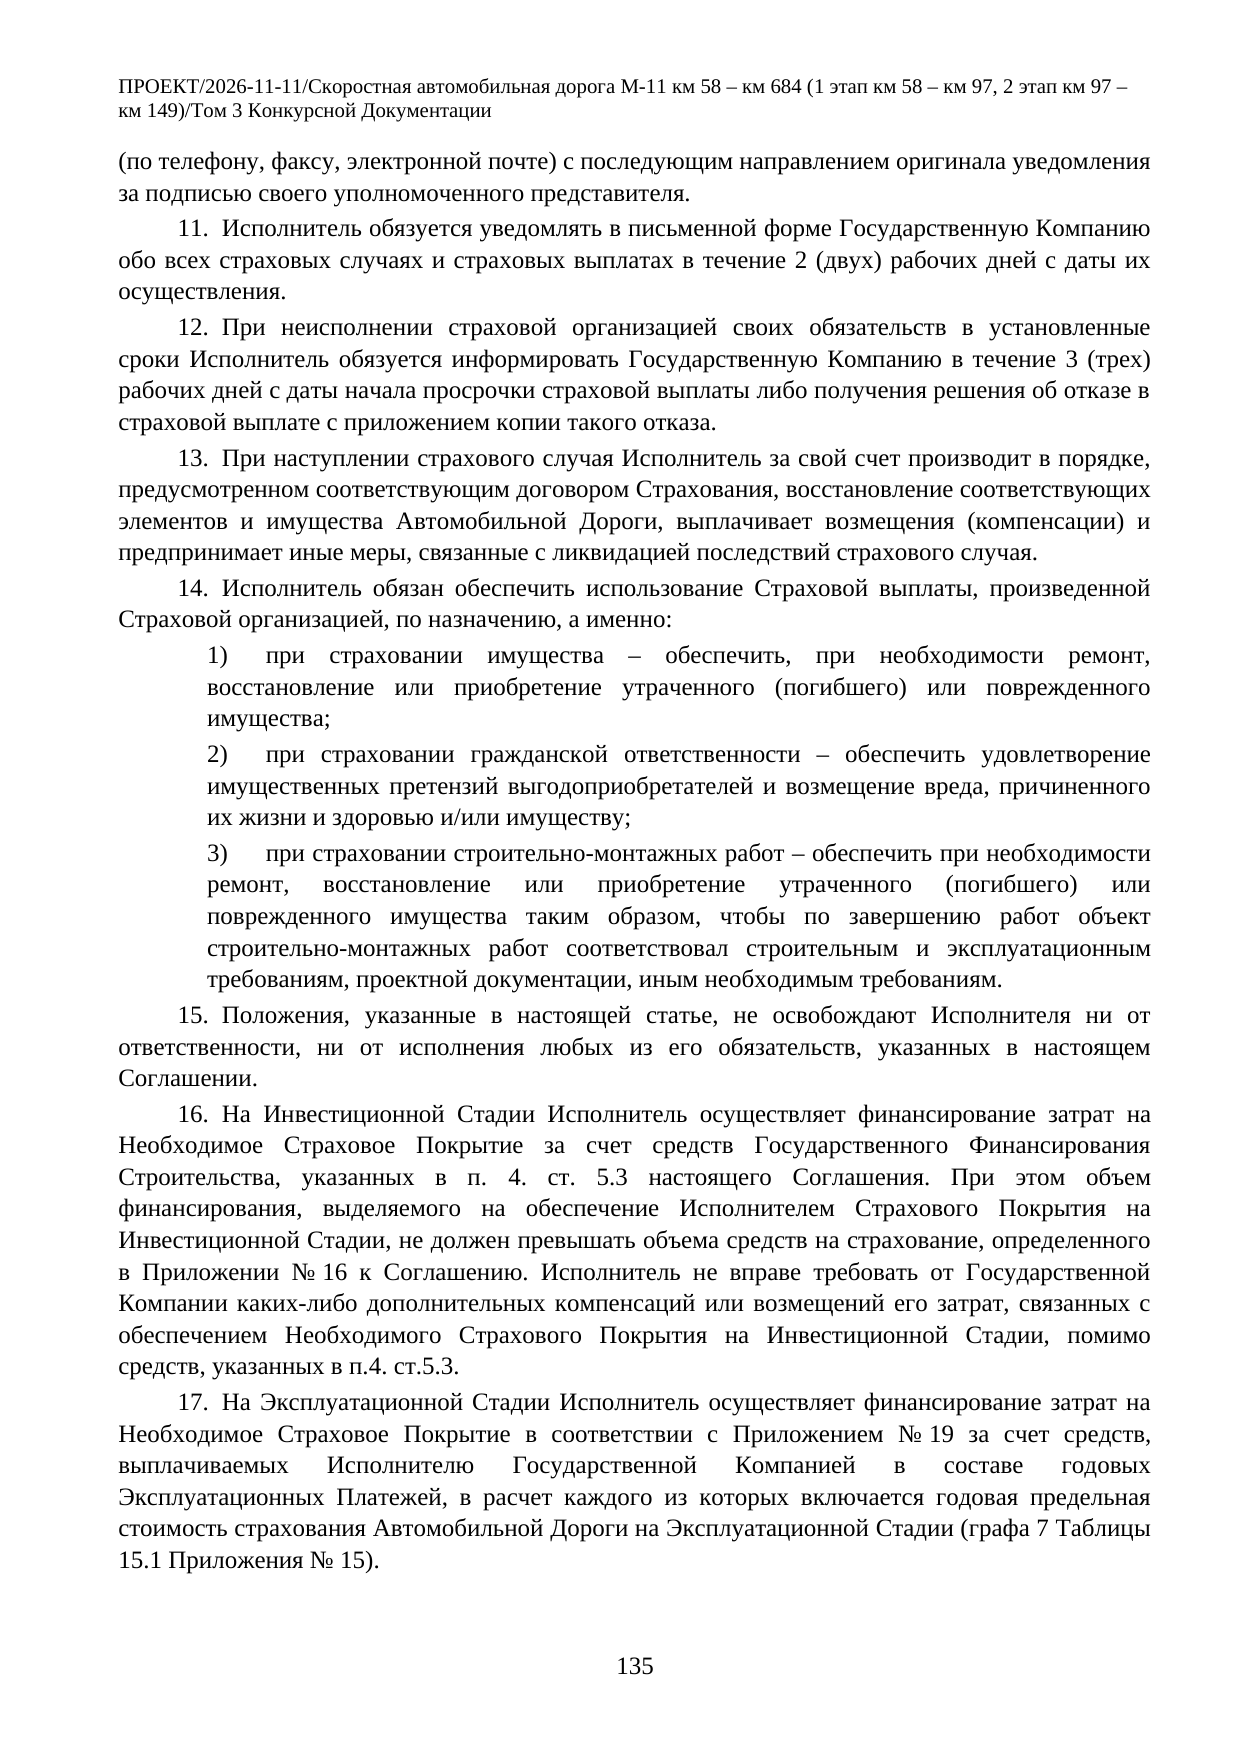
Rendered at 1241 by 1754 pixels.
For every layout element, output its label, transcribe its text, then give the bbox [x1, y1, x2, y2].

subtitle На Эксплуатационной Стадии Исполнитель осуществляет финансирование затрат на Необходимое Страховое Покрытие в соответствии с Приложением № 19 за счет средств, выплачиваемых Исполнителю Государственной Компанией в составе годовых Эксплуатационных Платежей, в расчет каждого из которых включается годовая предельная стоимость страхования Автомобильной Дороги на Эксплуатационной Стадии (графа 7 Таблицы 15.1 Приложения № 15). [118, 1387, 1152, 1574]
subtitle При наступлении страхового случая Исполнитель за свой счет производит в порядке, предусмотренном соответствующим договором Страхования, восстановление соответствующих элементов и имущества Автомобильной Дороги, выплачивает возмещения (компенсации) и предпринимает иные меры, связанные с ликвидацией последствий страхового случая. [118, 443, 1152, 566]
subtitle при страховании гражданской ответственности – обеспечить удовлетворение имущественных претензий выгодоприобретателей и возмещение вреда, причиненного их жизни и здоровью и/или имуществу; [207, 739, 1152, 831]
subtitle На Инвестиционной Стадии Исполнитель осуществляет финансирование затрат на Необходимое Страховое Покрытие за счет средств Государственного Финансирования Строительства, указанных в п. 4. ст. 5.3 настоящего Соглашения. При этом объем финансирования, выделяемого на обеспечение Исполнителем Страхового Покрытия на Инвестиционной Стадии, не должен превышать объема средств на страхование, определенного в Приложении № 16 к Соглашению. Исполнитель не вправе требовать от Государственной Компании каких-либо дополнительных компенсаций или возмещений его затрат, связанных с обеспечением Необходимого Страхового Покрытия на Инвестиционной Стадии, помимо средств, указанных в п.4. ст.5.3. [118, 1099, 1152, 1380]
subtitle при страховании имущества – обеспечить, при необходимости ремонт, восстановление или приобретение утраченного (погибшего) или поврежденного имущества; [207, 640, 1152, 732]
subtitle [118, 146, 1152, 206]
subtitle при страховании строительно-монтажных работ – обеспечить при необходимости ремонт, восстановление или приобретение утраченного (погибшего) или поврежденного имущества таким образом, чтобы по завершению работ объект строительно-монтажных работ соответствовал строительным и эксплуатационным требованиям, проектной документации, иным необходимым требованиям. [207, 838, 1152, 993]
subtitle Исполнитель обязан обеспечить использование Страховой выплаты, произведенной Страховой организацией, по назначению, а именно: [118, 573, 1152, 633]
subtitle При неисполнении страховой организацией своих обязательств в установленные сроки Исполнитель обязуется информировать Государственную Компанию в течение 3 (трех) рабочих дней с даты начала просрочки страховой выплаты либо получения решения об отказе в страховой выплате с приложением копии такого отказа. [118, 312, 1152, 436]
subtitle Исполнитель обязуется уведомлять в письменной форме Государственную Компанию обо всех страховых случаях и страховых выплатах в течение 2 (двух) рабочих дней с даты их осуществления. [118, 213, 1152, 305]
subtitle Положения, указанные в настоящей статье, не освобождают Исполнителя ни от ответственности, ни от исполнения любых из его обязательств, указанных в настоящем Соглашении. [118, 1000, 1152, 1092]
